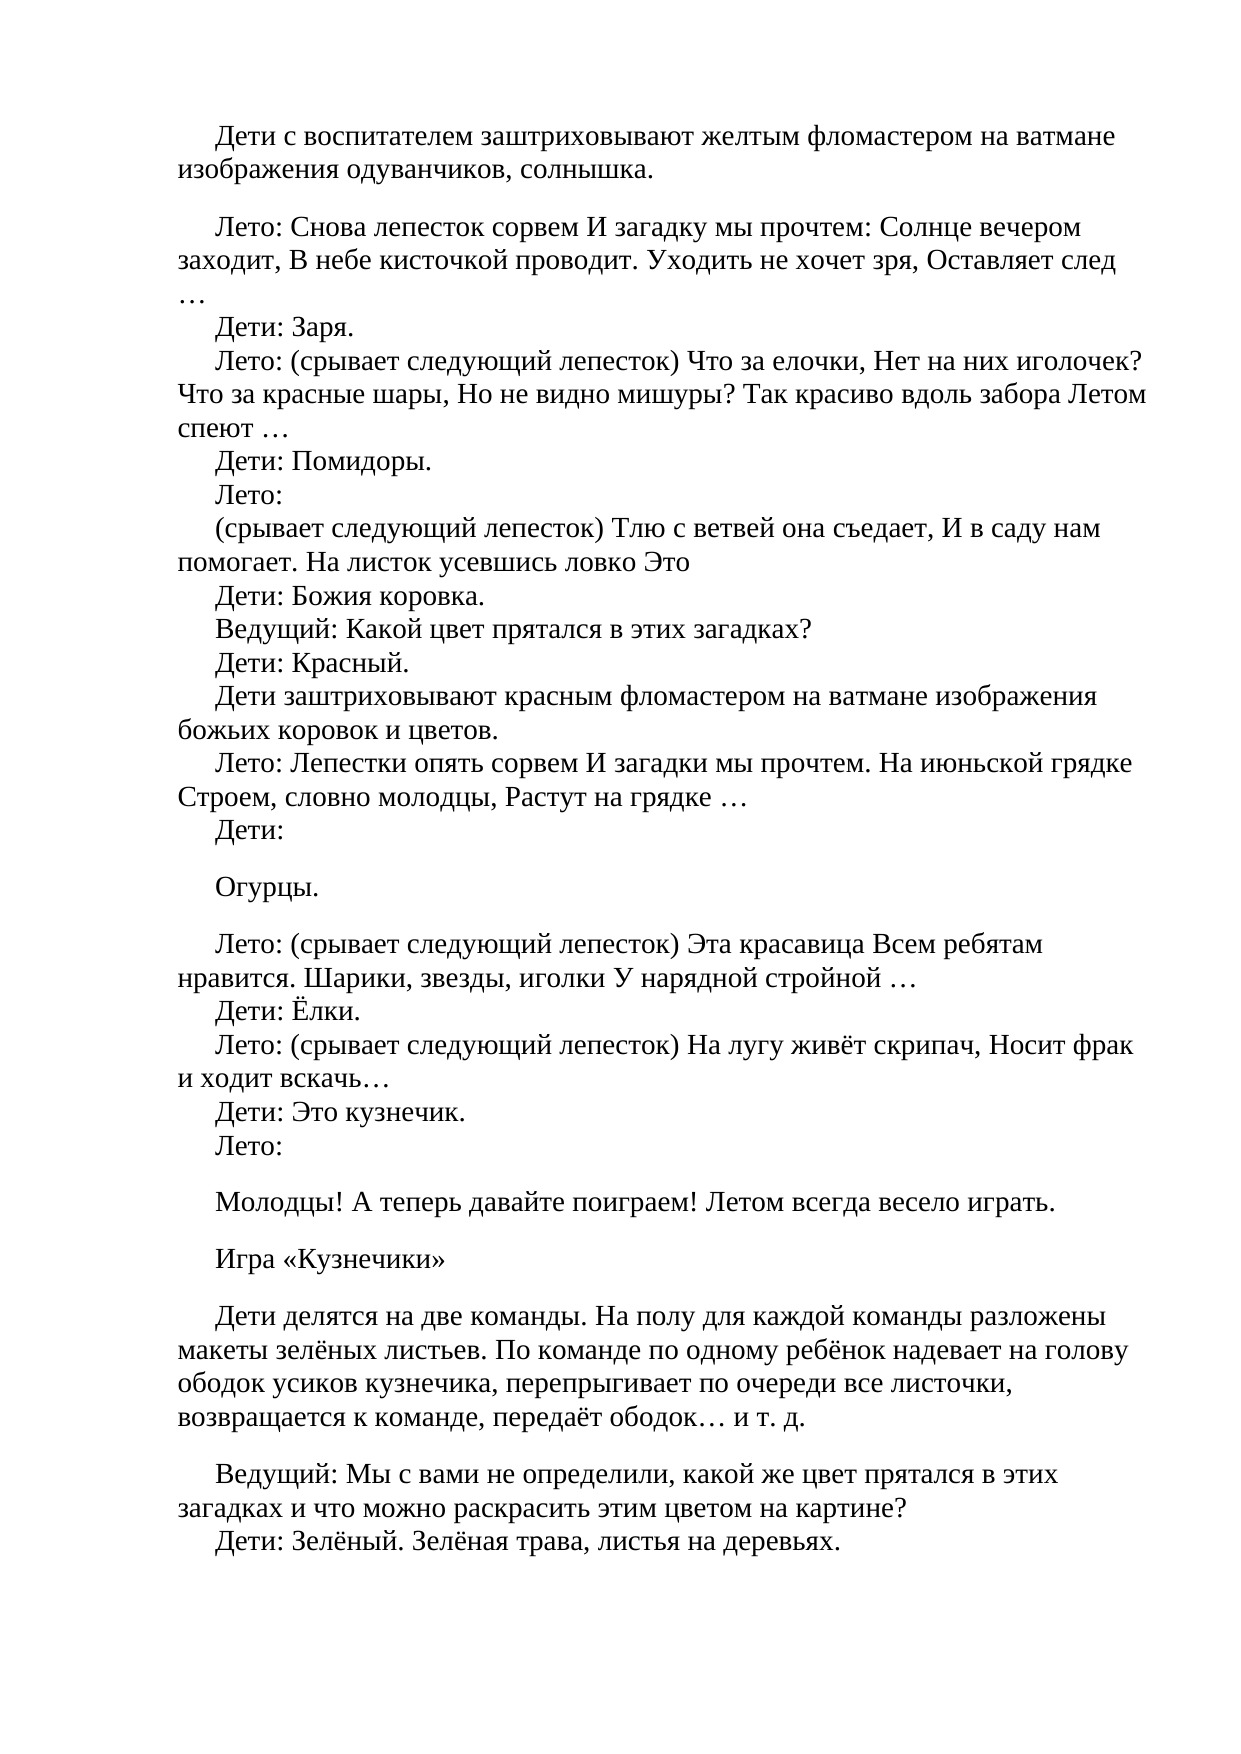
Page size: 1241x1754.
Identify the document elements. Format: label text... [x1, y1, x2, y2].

text Дети заштриховывают красным фломастером на ватмане изображения божьих коровок и цветов. [177, 678, 1152, 745]
text Огурцы. [177, 869, 1152, 903]
text Дети с воспитателем заштриховывают желтым фломастером на ватмане изображения одуванчиков, солнышка. [177, 118, 1152, 185]
text Молодцы! А теперь давайте поиграем! Летом всегда весело играть. [177, 1184, 1152, 1218]
text Лето: (срывает следующий лепесток) Что за елочки, Нет на них иголочек? Что за красные шары, Но не видно мишуры? Так красиво вдоль забора Летом спеют … [177, 343, 1152, 443]
text Лето: Лепестки опять сорвем И загадки мы прочтем. На июньской грядке Строем, словно молодцы, Растут на грядке … [177, 745, 1152, 812]
text Дети делятся на две команды. На полу для каждой команды разложены макеты зелёных листьев. По команде по одному ребёнок надевает на голову ободок усиков кузнечика, перепрыгивает по очереди все листочки, возвращается к команде, передаёт ободок… и т. д. [177, 1298, 1152, 1433]
text Ведущий: Мы с вами не определили, какой же цвет прятался в этих загадках и что можно раскрасить этим цветом на картине? [177, 1456, 1152, 1523]
text Лето: Снова лепесток сорвем И загадку мы прочтем: Солнце вечером заходит, В небе кисточкой проводит. Уходить не хочет зря, Оставляет след … [177, 209, 1152, 309]
text Лето: [177, 477, 1152, 511]
text Дети: Помидоры. [177, 443, 1152, 477]
text (срывает следующий лепесток) Тлю с ветвей она съедает, И в саду нам помогает. На листок усевшись ловко Это [177, 511, 1152, 578]
text Игра «Кузнечики» [177, 1242, 1152, 1275]
text Лето: (срывает следующий лепесток) На лугу живёт скрипач, Носит фрак и ходит вскачь… [177, 1027, 1152, 1094]
text Дети: Это кузнечик. [177, 1094, 1152, 1128]
text Дети: Заря. [177, 309, 1152, 343]
text Дети: [177, 812, 1152, 846]
text Лето: (срывает следующий лепесток) Эта красавица Всем ребятам нравится. Шарики, звезды, иголки У нарядной стройной … [177, 926, 1152, 993]
text Лето: [177, 1128, 1152, 1161]
text Дети: Божия коровка. [177, 578, 1152, 611]
text Дети: Зелёный. Зелёная трава, листья на деревьях. [177, 1523, 1152, 1557]
text Дети: Ёлки. [177, 993, 1152, 1027]
text Ведущий: Какой цвет прятался в этих загадках? [177, 611, 1152, 645]
text Дети: Красный. [177, 645, 1152, 678]
